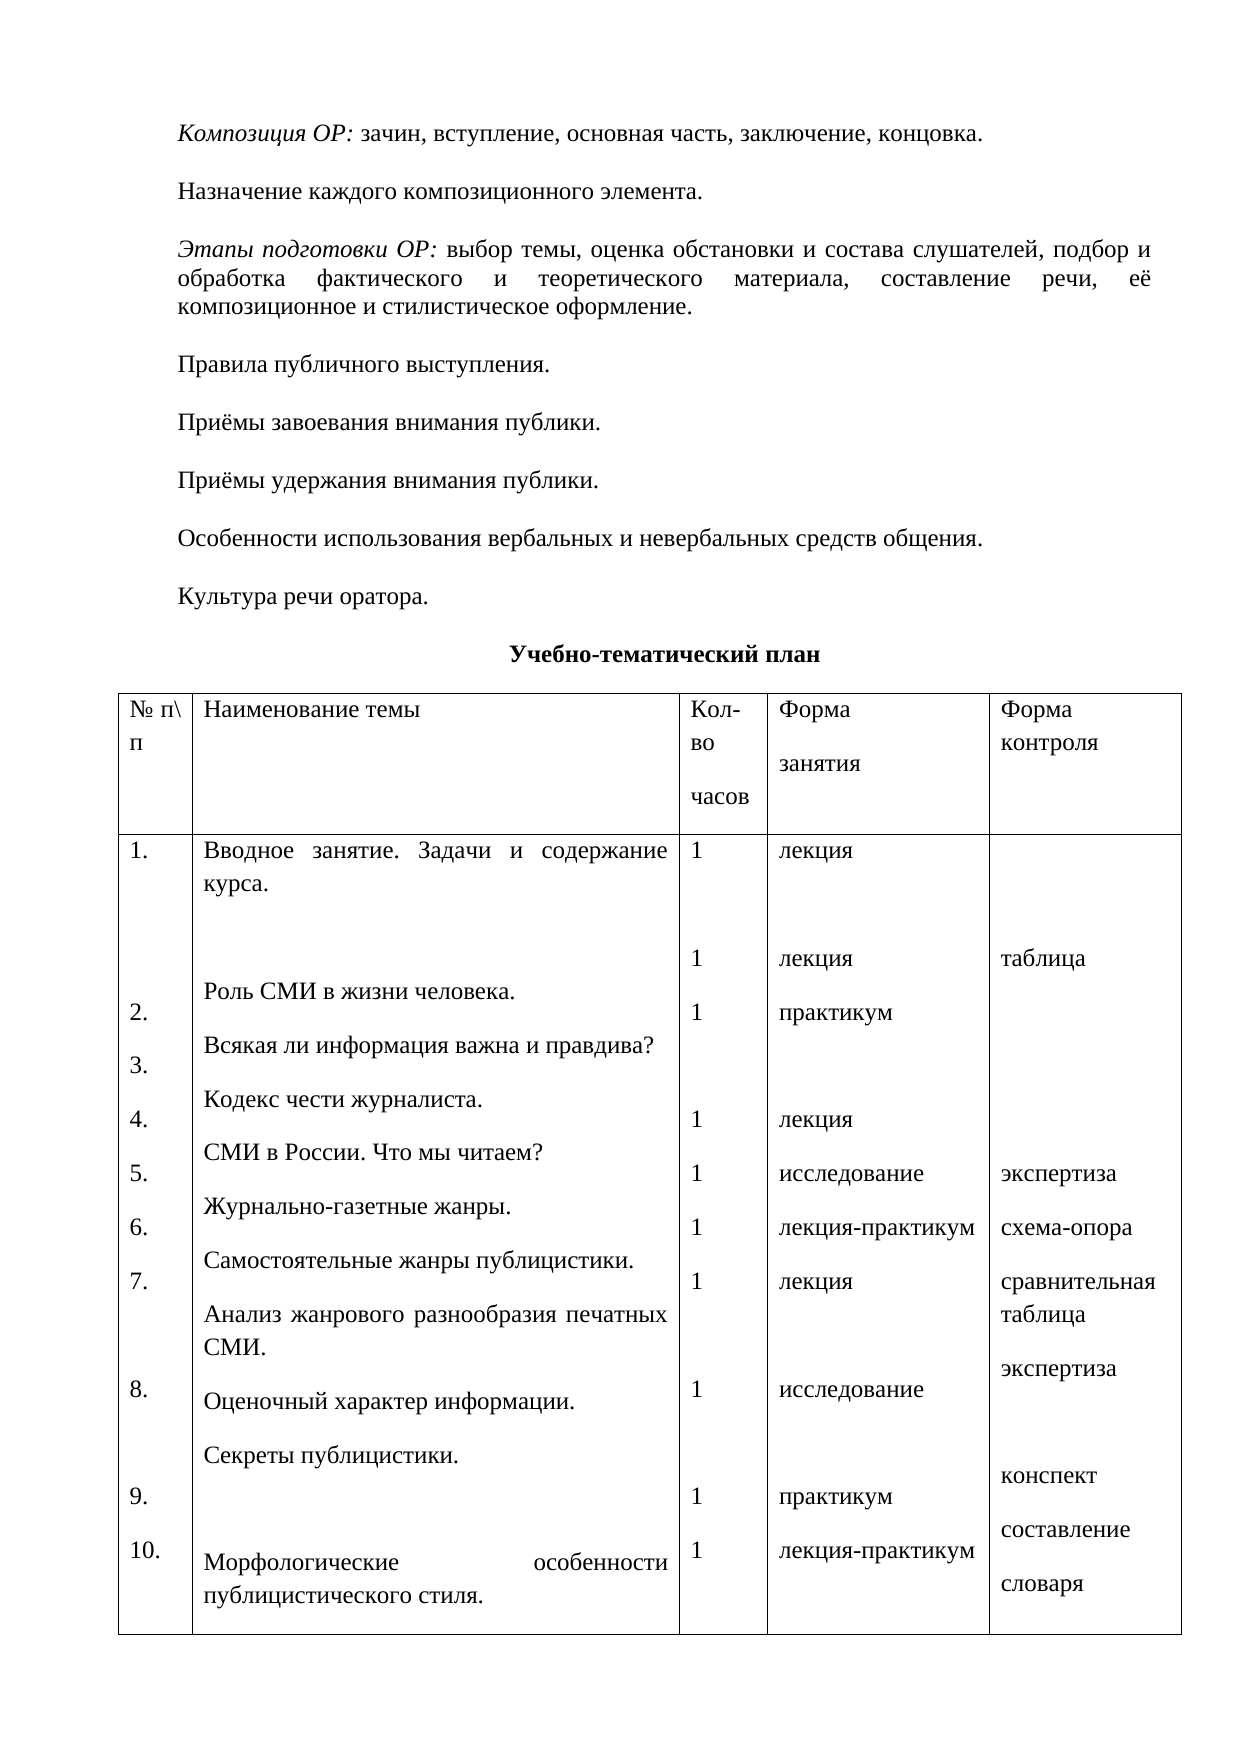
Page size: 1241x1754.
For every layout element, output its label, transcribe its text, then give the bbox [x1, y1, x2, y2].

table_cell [193, 835, 679, 1634]
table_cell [680, 835, 767, 1634]
table_header Форма контроля [990, 694, 1181, 834]
text Приёмы удержания внимания публики. [177, 465, 1152, 494]
text Назначение каждого композиционного элемента. [177, 176, 1152, 205]
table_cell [119, 835, 192, 1634]
text Этапы подготовки ОР: выбор темы, оценка обстановки и состава слушателей, подбор и обработка фактического и теоретического материала, составление речи, её композиционное и стилистическое оформление. [177, 234, 1152, 320]
text Правила публичного выступления. [177, 349, 1152, 378]
text Особенности использования вербальных и невербальных средств общения. [177, 523, 1152, 552]
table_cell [990, 835, 1181, 1634]
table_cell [768, 835, 989, 1634]
text Культура речи оратора. [177, 581, 1152, 610]
table_header Кол-во часов [680, 694, 767, 834]
text Учебно-тематический план [177, 639, 1152, 668]
table_header Наименование темы [193, 694, 679, 834]
table_header Форма занятия [768, 694, 989, 834]
text Композиция ОР: зачин, вступление, основная часть, заключение, концовка. [177, 118, 1152, 147]
table_header № п\п [119, 694, 192, 834]
text Приёмы завоевания внимания публики. [177, 407, 1152, 436]
